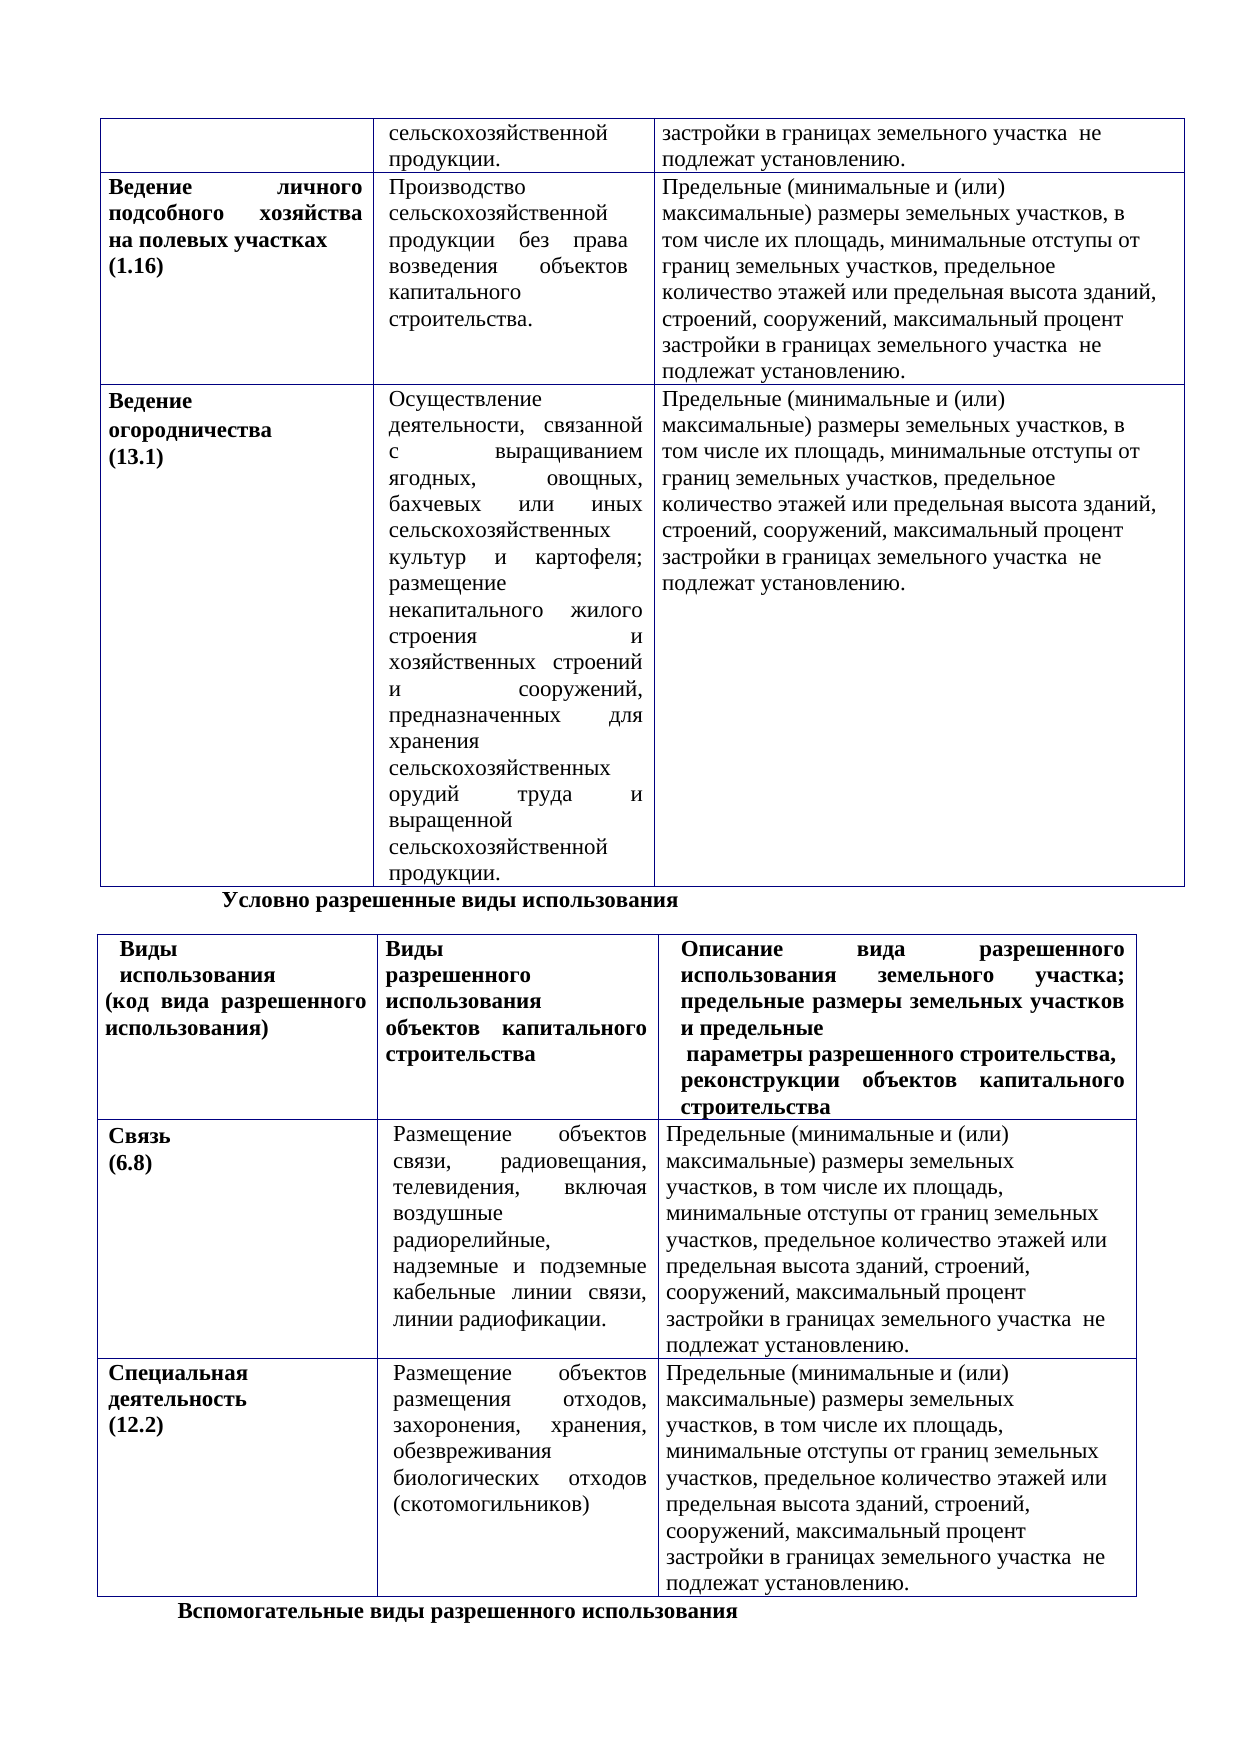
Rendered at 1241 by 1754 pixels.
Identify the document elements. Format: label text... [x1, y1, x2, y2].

table_cell Ведение огородничества (13.1) [101, 385, 373, 886]
table_cell Связь (6.8) [98, 1120, 377, 1357]
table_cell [101, 119, 373, 172]
table_cell Размещение объектов размещения отходов, захоронения, хранения, обезвреживания биологических отходов (скотомогильников) [378, 1359, 658, 1596]
table_header Виды использования (код вида разрешенного использования) [98, 935, 377, 1119]
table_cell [374, 119, 654, 172]
text Вспомогательные виды разрешенного использования [118, 1597, 1152, 1623]
table_cell Ведение личного подсобного хозяйства на полевых участках (1.16) [101, 173, 373, 384]
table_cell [655, 119, 1184, 172]
table_header Описание вида разрешенного использования земельного участка; предельные размеры земельных участков и предельные параметры разрешенного строительства, реконструкции объектов капитального строительства [659, 935, 1136, 1119]
table_header Виды разрешенного использования объектов капитального строительства [378, 935, 658, 1119]
table_cell Осуществление деятельности, связанной с выращиванием ягодных, овощных, бахчевых или иных сельскохозяйственных культур и картофеля; размещение некапитального жилого строения и хозяйственных строений и сооружений, предназначенных для хранения сельскохозяйственных орудий труда и выращенной сельскохозяйственной продукции. [374, 385, 654, 886]
text Условно разрешенные виды использования [162, 887, 1152, 913]
table_cell Специальная деятельность (12.2) [98, 1359, 377, 1596]
table_cell Размещение объектов связи, радиовещания, телевидения, включая воздушные радиорелийные, надземные и подземные кабельные линии связи, линии радиофикации. [378, 1120, 658, 1357]
table_cell Производство сельскохозяйственной продукции без права возведения объектов капитального строительства. [374, 173, 654, 384]
